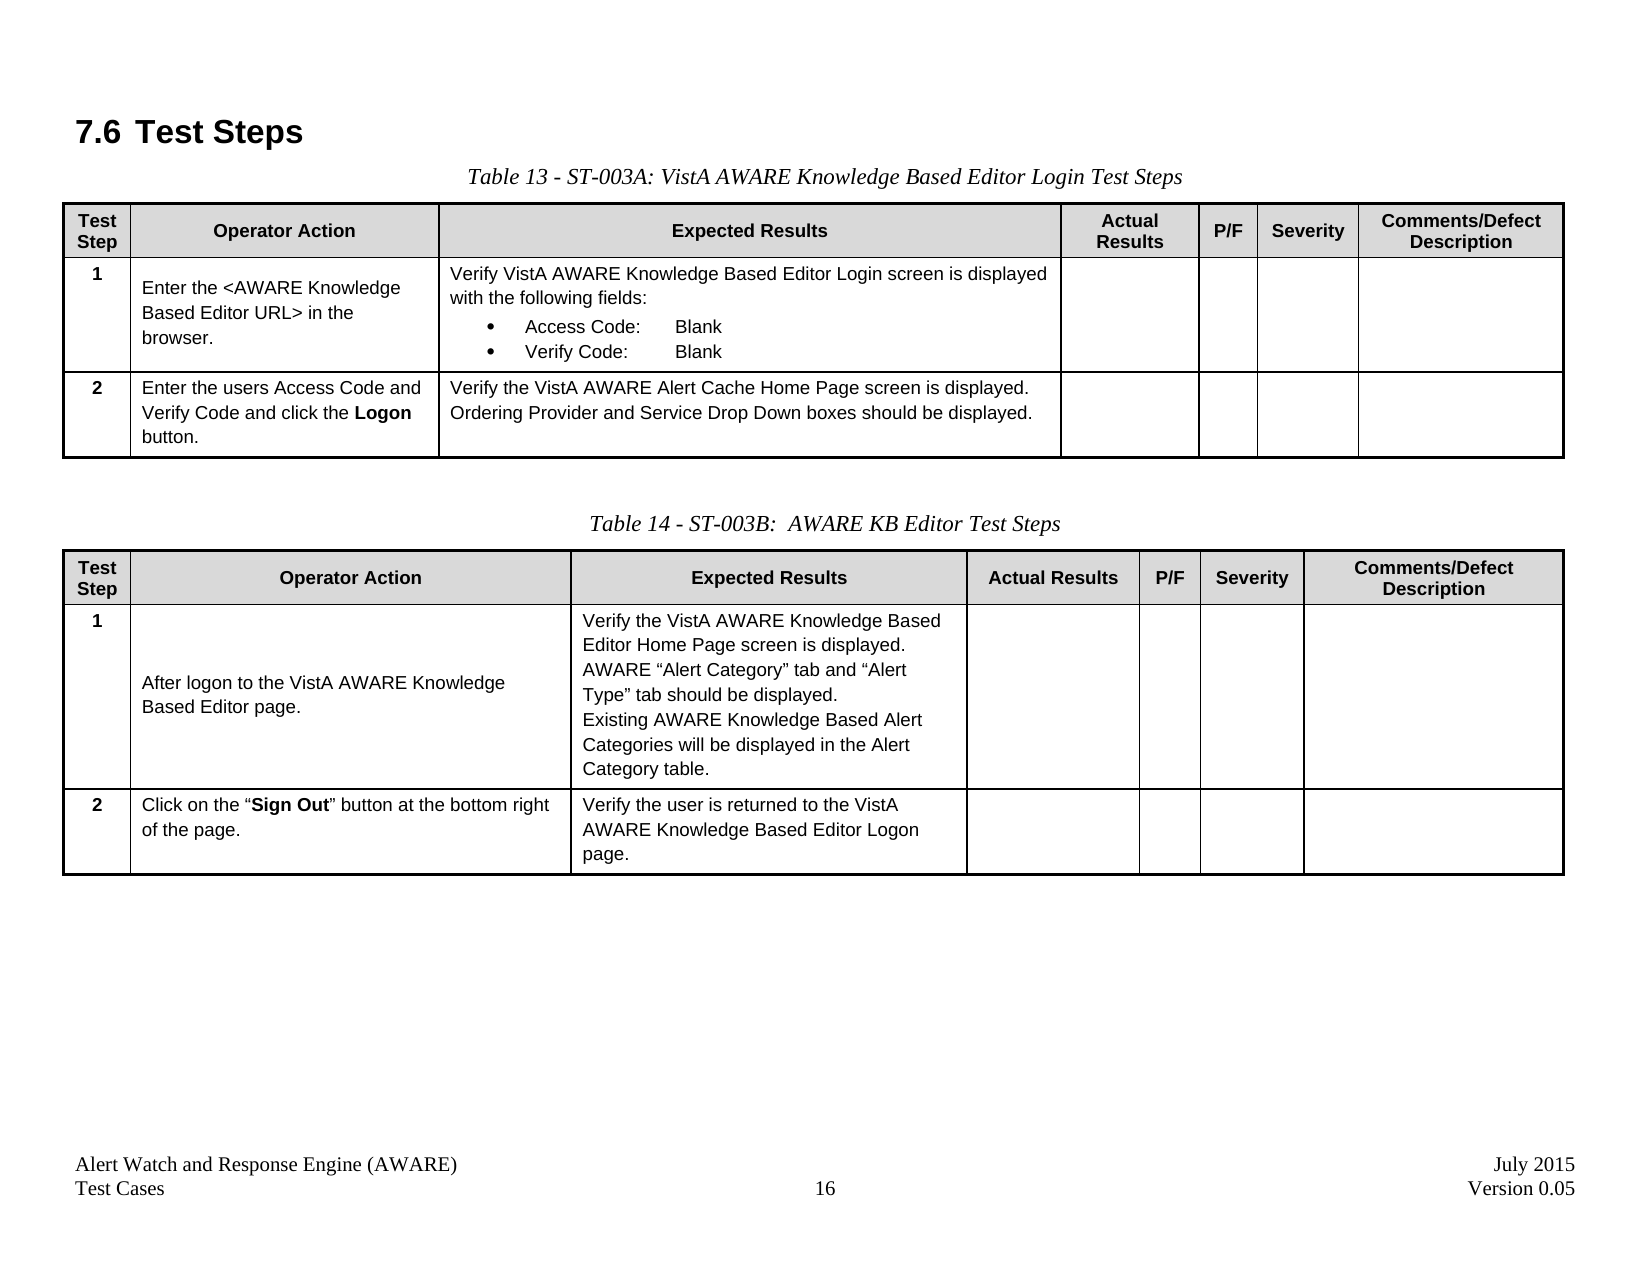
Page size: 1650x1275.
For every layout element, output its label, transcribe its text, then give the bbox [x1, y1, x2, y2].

table_header Expected Results [572, 552, 966, 604]
text Table 14 - ST-003B: AWARE KB Editor Test Steps [75, 510, 1575, 537]
text Table 13 - ST-003A: VistA AWARE Knowledge Based Editor Login Test Steps [75, 163, 1575, 190]
table_cell Verify the VistA AWARE Alert Cache Home Page screen is displayed. Ordering Provider and Service Drop Down boxes should be displayed. [440, 373, 1060, 456]
table_header Operator Action [131, 205, 438, 257]
table_cell [1140, 605, 1200, 788]
table_header Comments/Defect Description [1305, 552, 1562, 604]
table_cell [1359, 258, 1562, 371]
table_cell 2 [65, 373, 130, 456]
table_cell Verify the user is returned to the VistA AWARE Knowledge Based Editor Logon page. [572, 790, 966, 873]
table_cell [1062, 258, 1198, 371]
table_cell [1258, 258, 1358, 371]
table_cell [1305, 605, 1562, 788]
table_cell Click on the “Sign Out” button at the bottom right of the page. [131, 790, 570, 873]
table_cell [968, 790, 1139, 873]
table_cell [1201, 605, 1303, 788]
table_cell Verify VistA AWARE Knowledge Based Editor Login screen is displayed with the following fields: Access Code: Blank Verify Code: Blank [440, 258, 1060, 371]
table_header Expected Results [440, 205, 1060, 257]
table_header P/F [1140, 552, 1200, 604]
table_header Severity [1201, 552, 1303, 604]
table_cell [1201, 790, 1303, 873]
table_header Operator Action [131, 552, 570, 604]
table_cell 2 [65, 790, 130, 873]
table_cell 1 [65, 605, 130, 788]
table_cell [1359, 373, 1562, 456]
table_cell [1062, 373, 1198, 456]
table_header P/F [1200, 205, 1257, 257]
table_header Actual Results [968, 552, 1139, 604]
table_cell [1140, 790, 1200, 873]
table_cell [1258, 373, 1358, 456]
table_header Test Step [65, 205, 130, 257]
table_header Test Step [65, 552, 130, 604]
table_cell [1305, 790, 1562, 873]
table_header Actual Results [1062, 205, 1198, 257]
table_cell [968, 605, 1139, 788]
table_cell [1200, 258, 1257, 371]
subtitle Test Steps [75, 112, 1575, 151]
table_header Severity [1258, 205, 1358, 257]
table_cell 1 [65, 258, 130, 371]
table_cell Verify the VistA AWARE Knowledge Based Editor Home Page screen is displayed. AWARE “Alert Category” tab and “Alert Type” tab should be displayed. Existing AWARE Knowledge Based Alert Categories will be displayed in the Alert Category table. [572, 605, 966, 788]
table_cell Enter the <AWARE Knowledge Based Editor URL> in the browser. [131, 258, 438, 371]
table_cell After logon to the VistA AWARE Knowledge Based Editor page. [131, 605, 570, 788]
table_cell [1200, 373, 1257, 456]
table_header Comments/Defect Description [1359, 205, 1562, 257]
table_cell Enter the users Access Code and Verify Code and click the Logon button. [131, 373, 438, 456]
